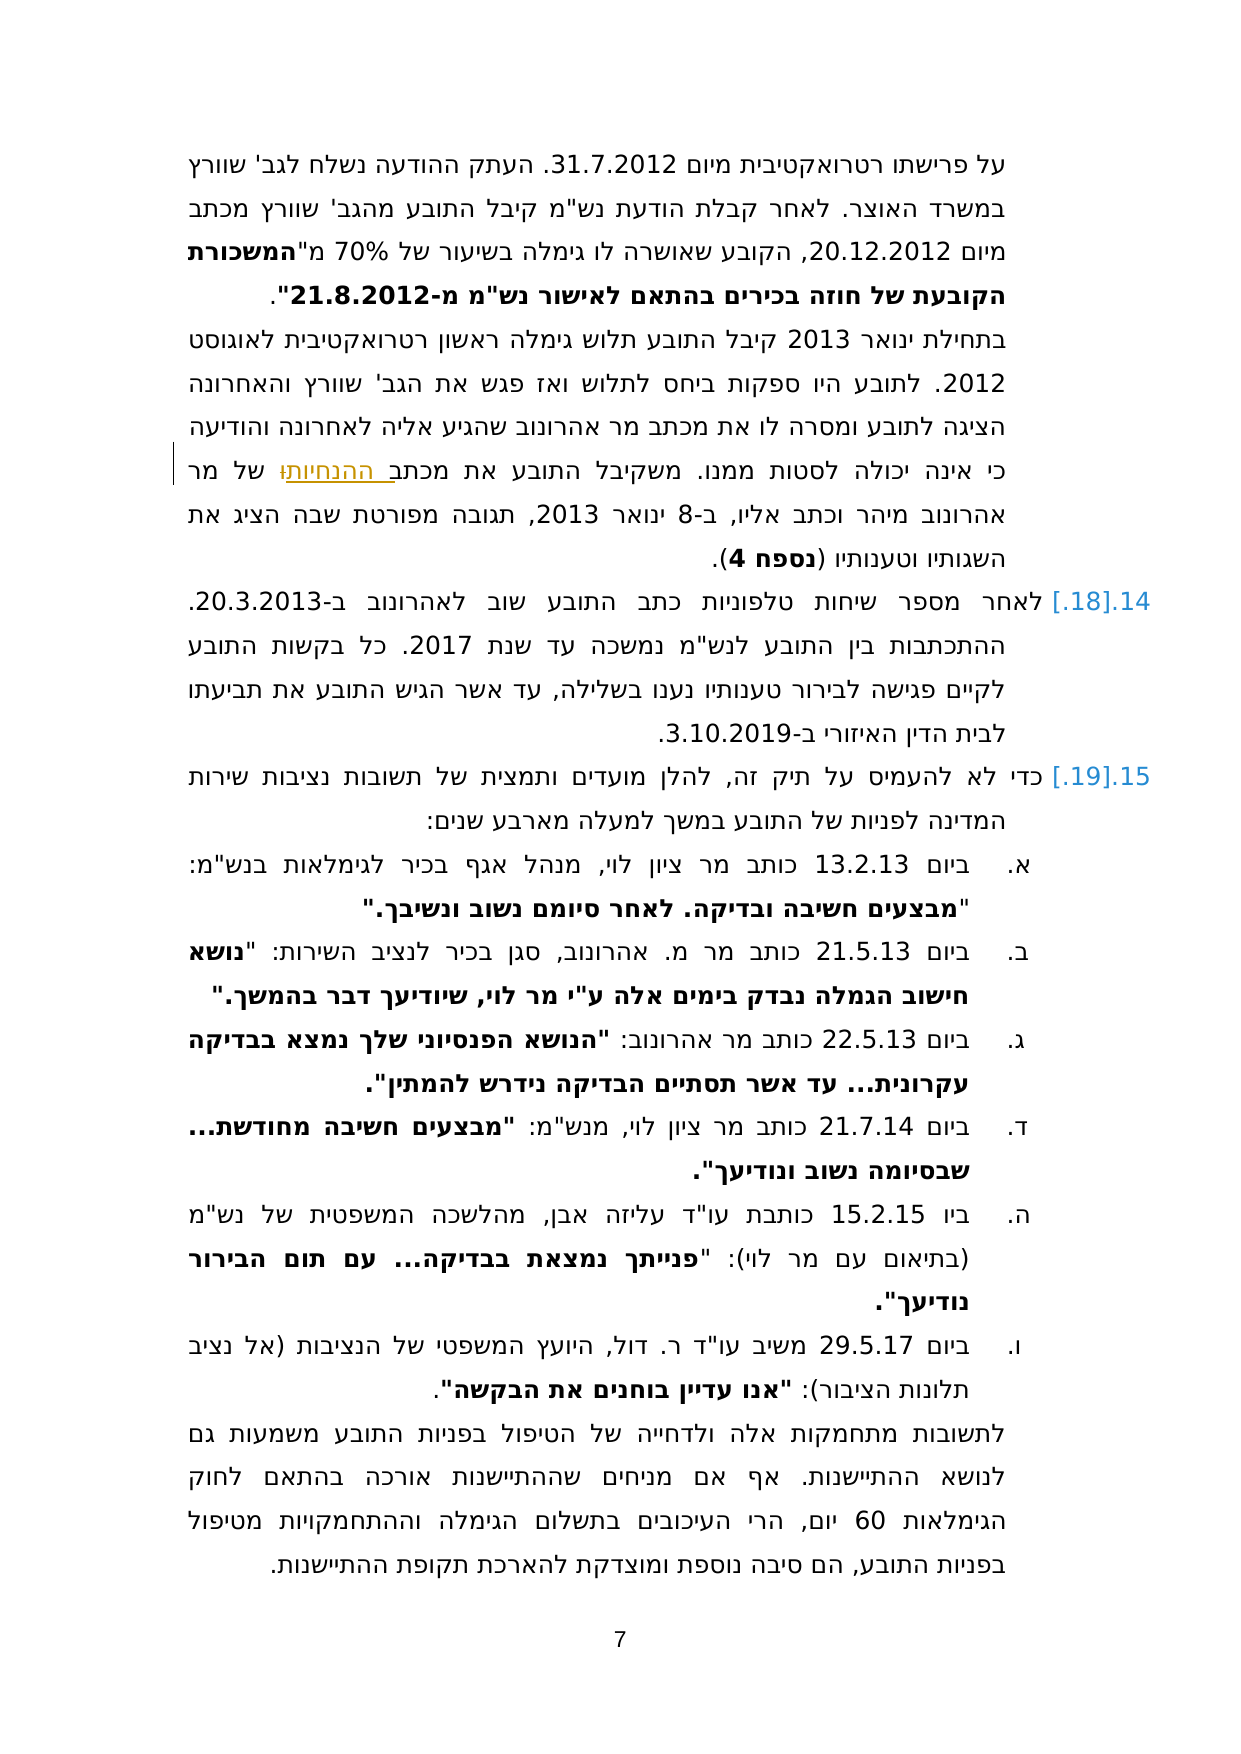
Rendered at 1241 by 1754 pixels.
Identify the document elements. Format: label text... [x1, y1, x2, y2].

list לאחר מספר שיחות טלפוניות כתב התובע שוב לאהרונוב ב-20.3.2013. ההתכתבות בין התובע לנש"מ נמשכה עד שנת 2017. כל בקשות התובע לקיים פגישה לבירור טענותיו נענו בשלילה, עד אשר הגיש התובע את תביעתו לבית הדין האיזורי ב-3.10.2019. [187, 587, 1044, 748]
list ביו 15.2.15 כותבת עו"ד עליזה אבן, מהלשכה המשפטית של נש"מ (בתיאום עם מר לוי): "פנייתך נמצאת בבדיקה... עם תום הבירור נודיעך". [187, 1200, 1006, 1317]
list ביום 29.5.17 משיב עו"ד ר. דול, היועץ המשפטי של הנציבות (אל נציב תלונות הציבור): "אנו עדיין בוחנים את הבקשה". [187, 1331, 1006, 1404]
list ביום 21.7.14 כותב מר ציון לוי, מנש"מ: "מבצעים חשיבה מחודשת... שבסיומה נשוב ונודיעך". [187, 1112, 1006, 1185]
list ביום 13.2.13 כותב מר ציון לוי, מנהל אגף בכיר לגימלאות בנש"מ: "מבצעים חשיבה ובדיקה. לאחר סיומם נשוב ונשיבך." [187, 850, 1006, 923]
list בתחילת ינואר 2013 קיבל התובע תלוש גימלה ראשון רטרואקטיבית לאוגוסט 2012. לתובע היו ספקות ביחס לתלוש ואז פגש את הגב' שוורץ והאחרונה הציגה לתובע ומסרה לו את מכתב מר אהרונוב שהגיע אליה לאחרונה והודיעה כי אינה יכולה לסטות ממנו. משקיבל התובע את מכתב של מר אהרונוב מיהר וכתב אליו, ב-8 ינואר 2013, תגובה מפורטת שבה הציג את השגותיו וטענותיו (נספח 4). [187, 325, 1006, 573]
list כדי לא להעמיס על תיק זה, להלן מועדים ותמצית של תשובות נציבות שירות המדינה לפניות של התובע במשך למעלה מארבע שנים: [187, 762, 1044, 835]
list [187, 150, 1044, 310]
list ביום 22.5.13 כותב מר אהרונוב: "הנושא הפנסיוני שלך נמצא בבדיקה עקרונית... עד אשר תסתיים הבדיקה נידרש להמתין". [187, 1025, 1006, 1098]
text לתשובות מתחמקות אלה ולדחייה של הטיפול בפניות התובע משמעות גם לנושא ההתיישנות. אף אם מניחים שההתיישנות אורכה בהתאם לחוק הגימלאות 60 יום, הרי העיכובים בתשלום הגימלה וההתחמקויות מטיפול בפניות התובע, הם סיבה נוספת ומוצדקת להארכת תקופת ההתיישנות. [187, 1419, 1006, 1579]
list ביום 21.5.13 כותב מר מ. אהרונוב, סגן בכיר לנציב השירות: "נושא חישוב הגמלה נבדק בימים אלה ע"י מר לוי, שיודיעך דבר בהמשך." [187, 937, 1006, 1010]
